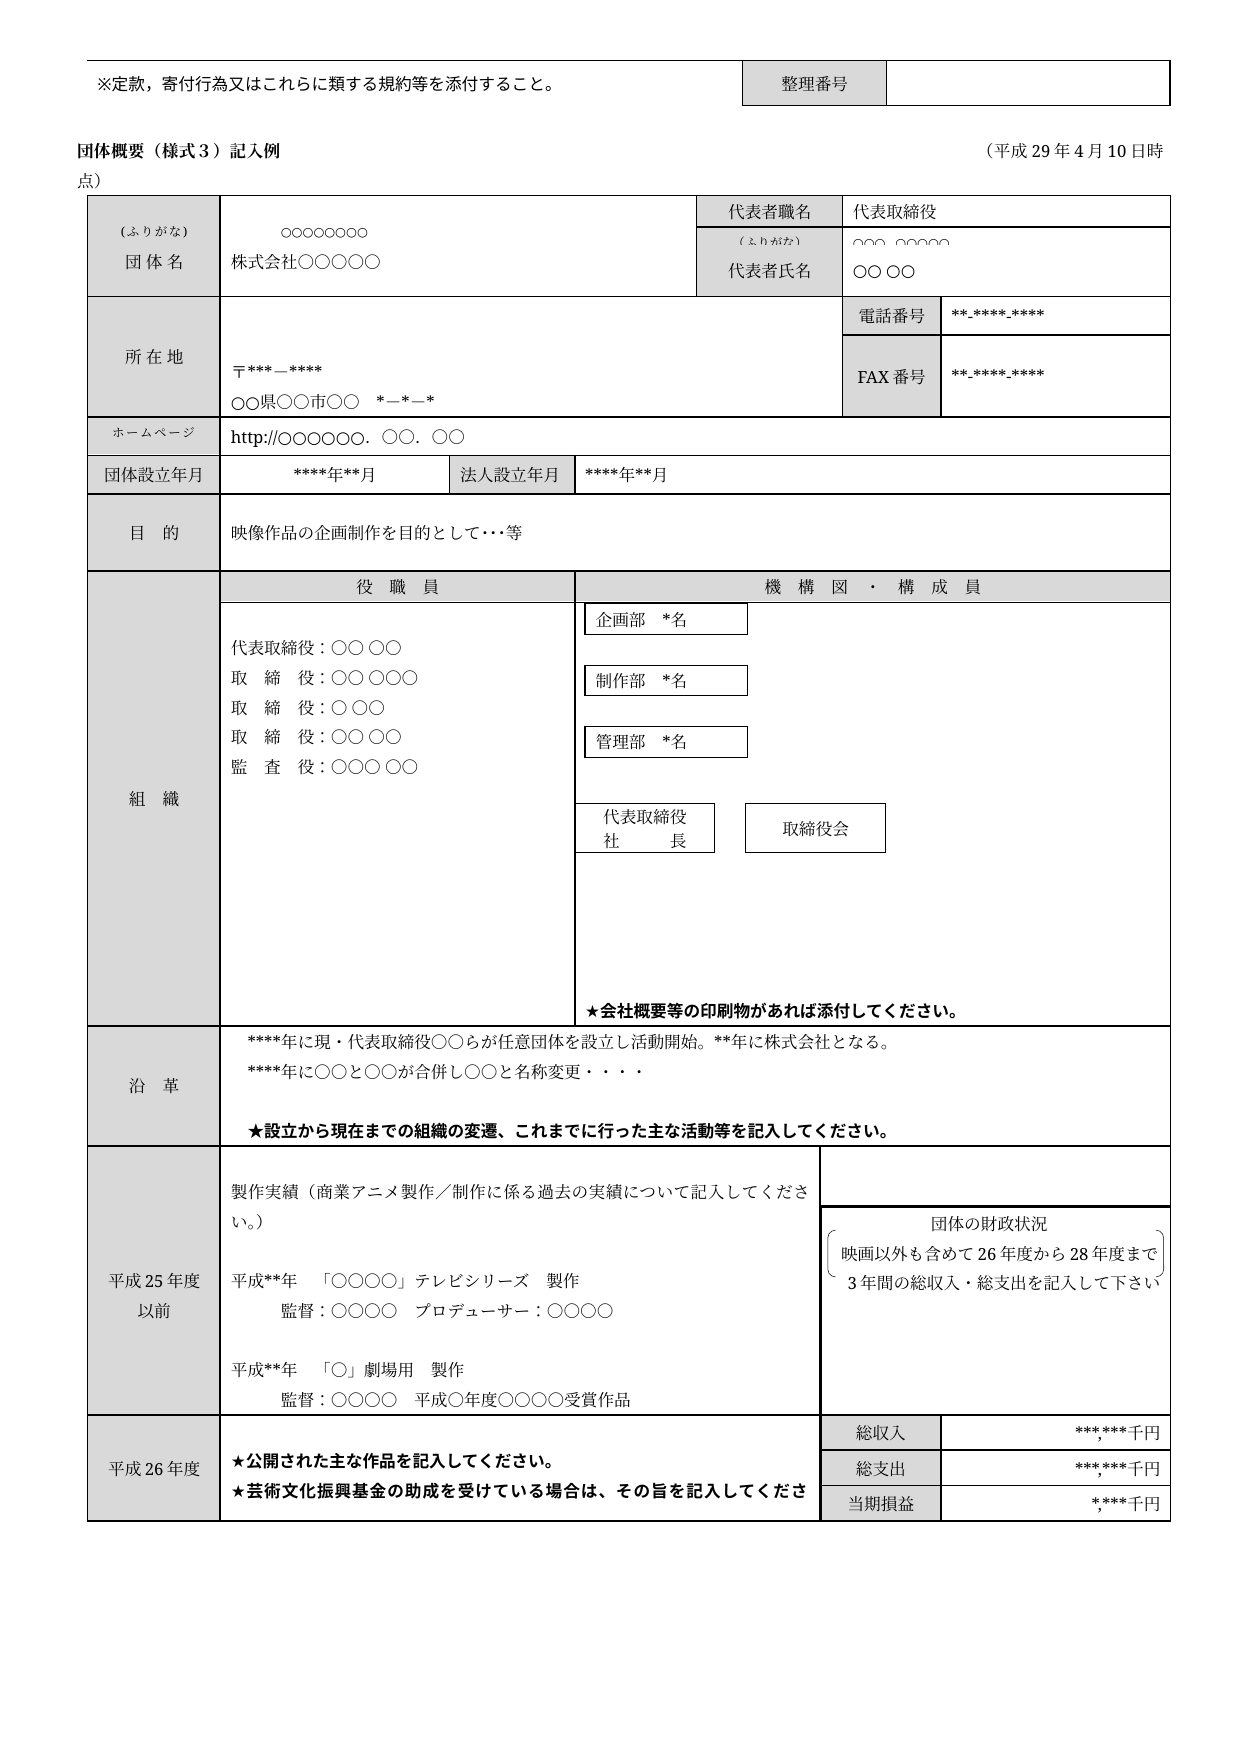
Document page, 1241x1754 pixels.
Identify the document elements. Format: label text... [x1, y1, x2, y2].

table_cell ****年に現・代表取締役○○らが任意団体を設立し活動開始。**年に株式会社となる。 ****年に○○と○○が合併し○○と名称変更・・・・ ★設立から現在までの組織の変遷、これまでに行った主な活動等を記入してください。 [221, 1027, 1170, 1145]
table_cell 沿 革 [88, 1027, 219, 1145]
table_cell 機 構 図 ・ 構 成 員 [576, 572, 1170, 601]
table_cell 当期損益 [822, 1486, 940, 1520]
table_cell 団体設立年月 [88, 456, 219, 493]
table_cell 代表取締役：○○ ○○ 取 締 役：○○ ○○○ 取 締 役：○ ○○ 取 締 役：○○ ○○ 監 査 役：○○○ ○○ [221, 603, 574, 1025]
table_cell **-****-**** [942, 297, 1170, 334]
table_cell *,***千円 [942, 1486, 1170, 1520]
table_header 代表取締役 [843, 196, 1170, 226]
table_header 代表者職名 [697, 196, 842, 226]
table_cell 目 的 [88, 495, 219, 570]
table_cell http://○○○○○○．○○．○○ [221, 418, 1170, 454]
table_cell （ふりがな） [697, 228, 842, 245]
table_cell 製作実績（商業アニメ製作／制作に係る過去の実績について記入してください｡） 平成**年 「○○○○」テレビシリーズ 製作 監督：○○○○ プロデューサー：○○○○ 平成**年 「○」劇場用 製作 監督：○○○○ 平成○年度○○○○受賞作品 [221, 1147, 819, 1414]
table_cell ***,***千円 [942, 1451, 1170, 1485]
table_cell [887, 61, 1169, 105]
table_cell [821, 1147, 1170, 1205]
table_cell 所 在 地 [88, 297, 219, 416]
table_cell ***,***千円 [942, 1416, 1170, 1449]
table_cell 平成26年度 [88, 1416, 219, 1520]
table_cell ○○ ○○ [843, 245, 1170, 296]
table_cell 組 織 [88, 572, 219, 1025]
table_cell 法人設立年月 [450, 456, 574, 493]
table_cell ホームページ アドレス [88, 418, 219, 454]
table_cell 〒***－**** ○○県○○市○○ *－*－* [221, 297, 842, 416]
table_cell 団体の財政状況 映画以外も含めて26年度から28年度まで 3年間の総収入・総支出を記入して下さい [822, 1208, 1170, 1414]
table_cell 役 職 員 [221, 572, 574, 601]
table_cell 総収入 [822, 1416, 940, 1449]
table_cell 整理番号 [743, 61, 886, 105]
table_cell FAX番号 [843, 336, 940, 416]
table_cell 映像作品の企画制作を目的として･･･等 [221, 495, 1170, 570]
table_cell ★公開された主な作品を記入してください。 ★芸術文化振興基金の助成を受けている場合は、その旨を記入してください。 ★請負作品や受託作品については、その旨を明記してください。 右の財政状況欄について ★総収入は当該年(年度)に団体が得た収入のすべてを、総支出は団体が現実に支出したすべての支出額を、当期損益は団体の決算上の損益額をそれぞれ記入してください。また、各種補助金・助成金等受領実績についても、同様に全てのものを記入してください。 [221, 1416, 819, 1520]
table_cell 電話番号 [843, 297, 940, 334]
table_cell ****年**月 [576, 456, 1170, 493]
table_cell ****年**月 [221, 456, 449, 493]
table_cell ★会社概要等の印刷物があれば添付してください。 [576, 603, 1170, 1025]
table_cell 平成25年度 以前 [88, 1147, 219, 1414]
table_cell **-****-**** [942, 336, 1170, 416]
table_header (ふりがな) 団 体 名 [88, 196, 219, 296]
table_cell ※定款，寄付行為又はこれらに類する規約等を添付すること。 [87, 61, 742, 105]
table_header ○○○○○○○○ 株式会社○○○○○ [221, 196, 696, 296]
table_cell 総支出 [822, 1451, 940, 1485]
table_cell 代表者氏名 [697, 245, 842, 296]
text 団体概要（様式３）記入例 （平成29年4月10日時点） [77, 135, 1163, 195]
table_cell ○○○ ○○○○○ [843, 228, 1170, 245]
